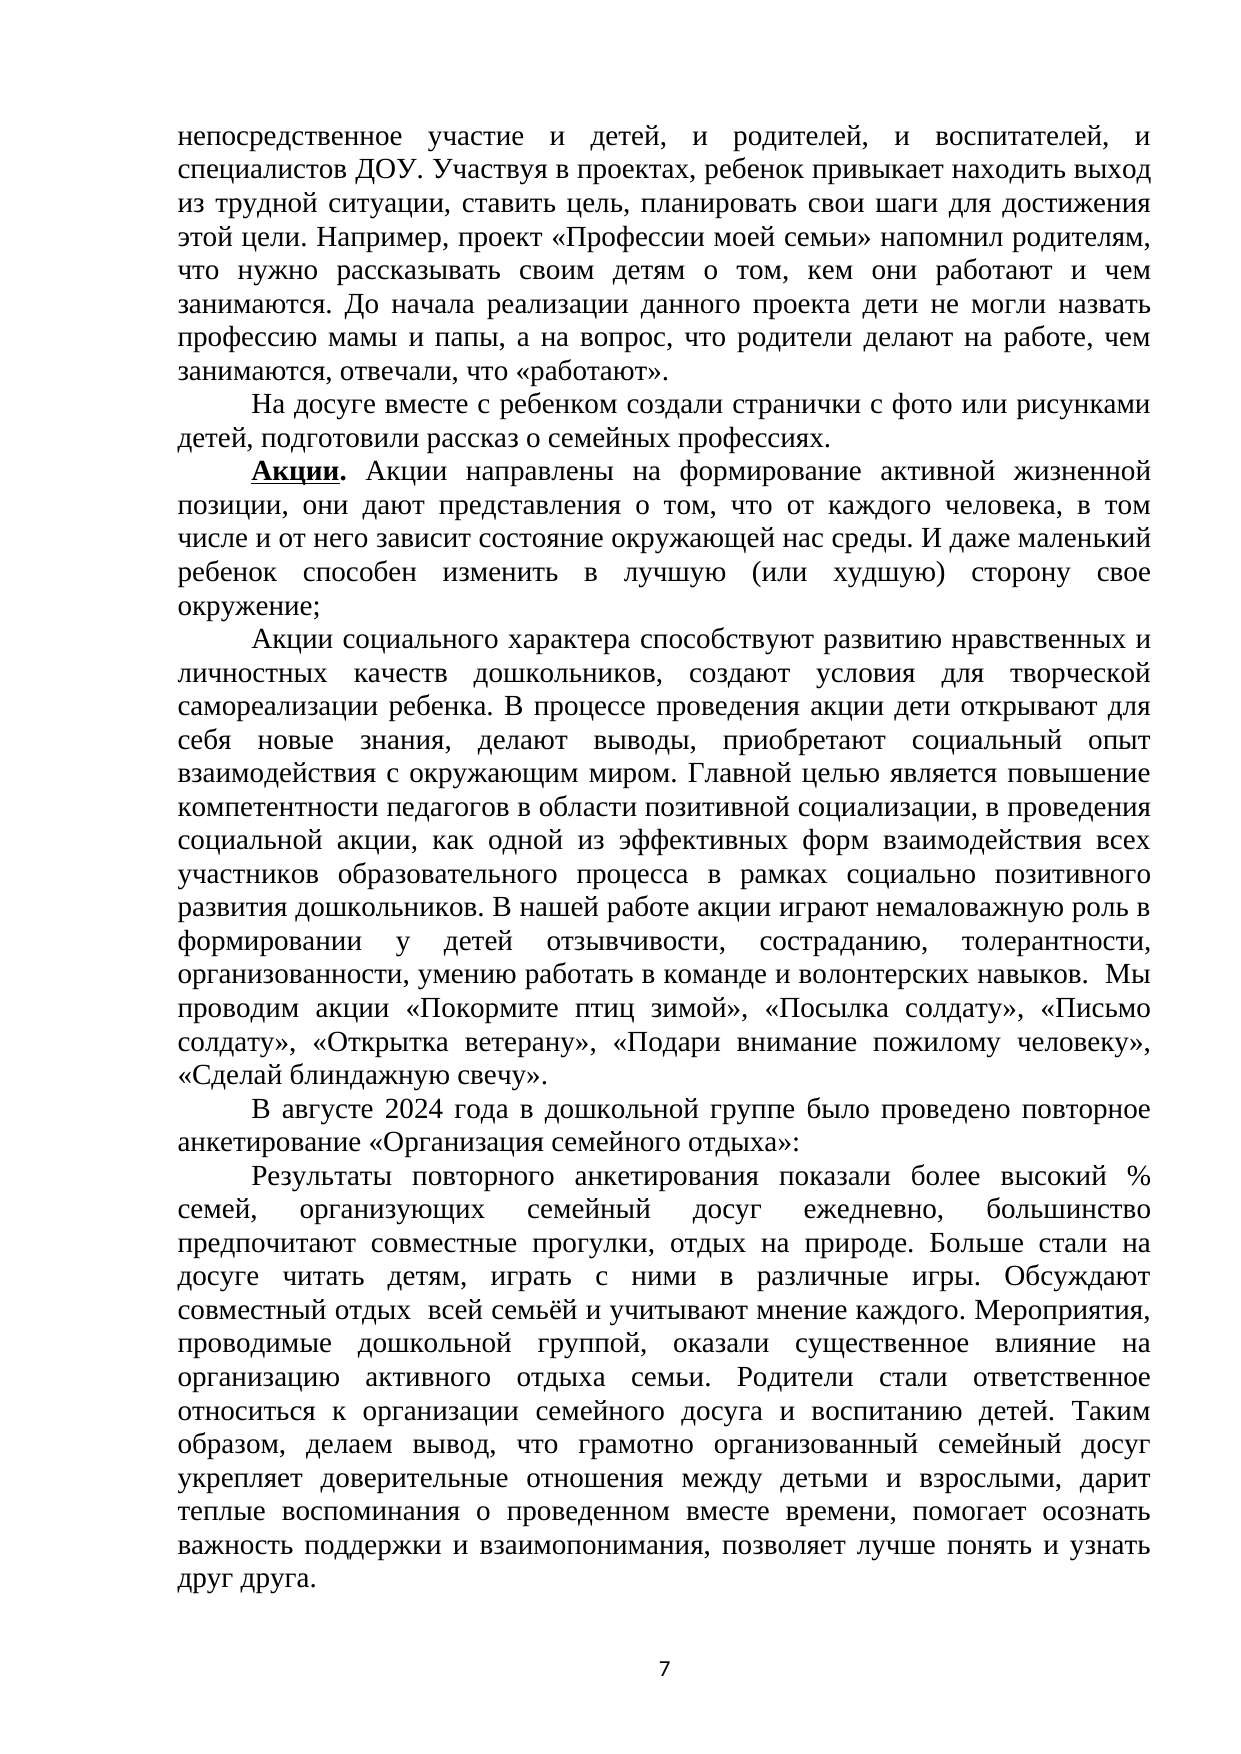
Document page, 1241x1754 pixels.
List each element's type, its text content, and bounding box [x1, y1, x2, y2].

text В августе 2024 года в дошкольной группе было проведено повторное анкетирование «Организация семейного отдыха»: [177, 1091, 1152, 1158]
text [177, 118, 1152, 386]
text Акции. Акции направлены на формирование активной жизненной позиции, они дают представления о том, что от каждого человека, в том числе и от него зависит состояние окружающей нас среды. И даже маленький ребенок способен изменить в лучшую (или худшую) сторону свое окружение; [177, 453, 1152, 621]
text Акции социального характера способствуют развитию нравственных и личностных качеств дошкольников, создают условия для творческой самореализации ребенка. В процессе проведения акции дети открывают для себя новые знания, делают выводы, приобретают социальный опыт взаимодействия с окружающим миром. Главной целью является повышение компетентности педагогов в области позитивной социализации, в проведения социальной акции, как одной из эффективных форм взаимодействия всех участников образовательного процесса в рамках социально позитивного развития дошкольников. В нашей работе акции играют немаловажную роль в формировании у детей отзывчивости, состраданию, толерантности, организованности, умению работать в команде и волонтерских навыков. Мы проводим акции «Покормите птиц зимой», «Посылка солдату», «Письмо солдату», «Открытка ветерану», «Подари внимание пожилому человеку», «Сделай блиндажную свечу». [177, 621, 1152, 1091]
text Результаты повторного анкетирования показали более высокий % семей, организующих семейный досуг ежедневно, большинство предпочитают совместные прогулки, отдых на природе. Больше стали на досуге читать детям, играть с ними в различные игры. Обсуждают совместный отдых всей семьёй и учитывают мнение каждого. Мероприятия, проводимые дошкольной группой, оказали существенное влияние на организацию активного отдыха семьи. Родители стали ответственное относиться к организации семейного досуга и воспитанию детей. Таким образом, делаем вывод, что грамотно организованный семейный досуг укрепляет доверительные отношения между детьми и взрослыми, дарит теплые воспоминания о проведенном вместе времени, помогает осознать важность поддержки и взаимопонимания, позволяет лучше понять и узнать друг друга. [177, 1158, 1152, 1594]
text На досуге вместе с ребенком создали странички с фото или рисунками детей, подготовили рассказ о семейных профессиях. [177, 386, 1152, 453]
